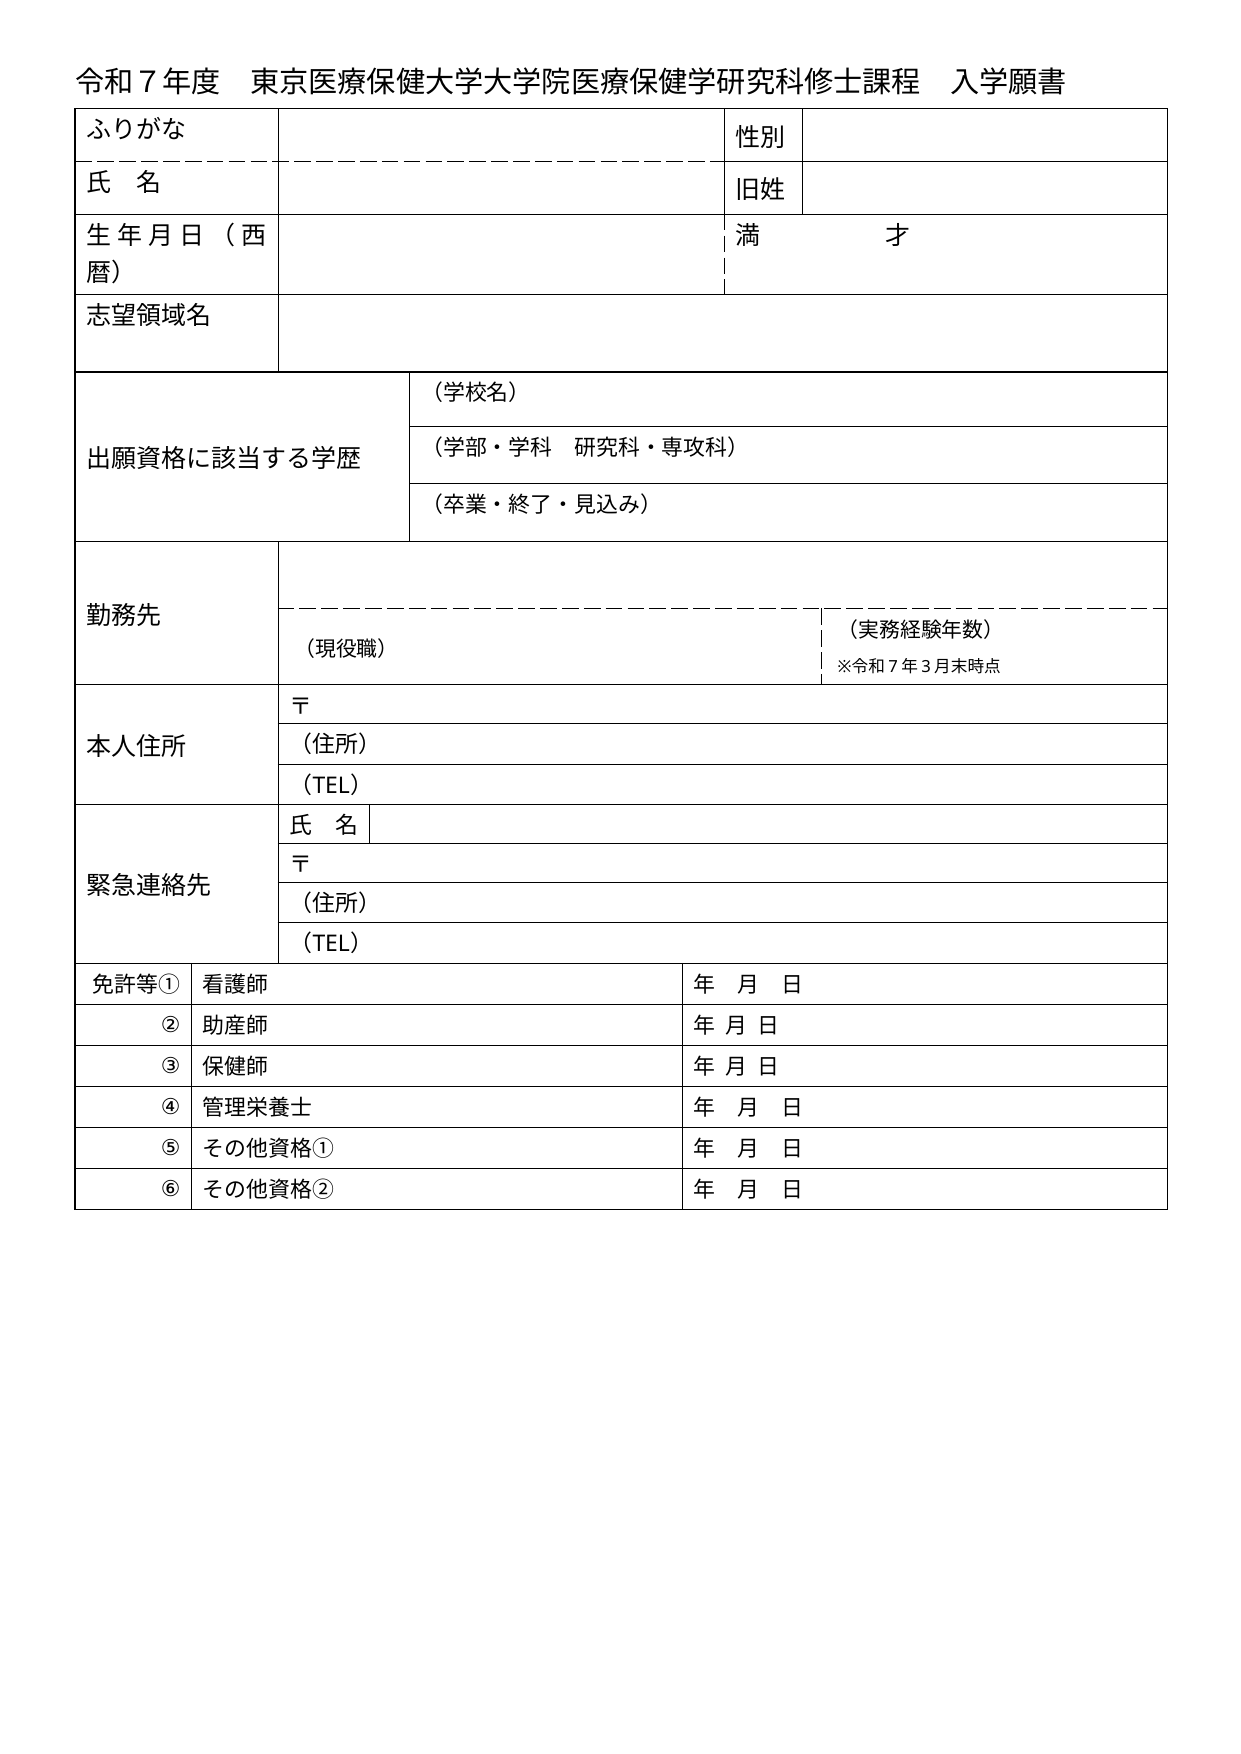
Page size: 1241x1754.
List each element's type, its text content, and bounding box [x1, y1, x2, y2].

table_cell 年 月 日 [683, 1046, 1167, 1086]
table_cell ② [76, 1005, 191, 1045]
table_cell 管理栄養士 [192, 1087, 682, 1127]
table_header [803, 109, 1167, 161]
table_cell 勤務先 [76, 542, 278, 684]
table_cell 免許等① [76, 964, 191, 1004]
table_cell 志望領域名 [76, 295, 278, 371]
table_cell 氏 名 [76, 161, 278, 214]
table_cell （卒業・終了・見込み） [410, 484, 1167, 541]
table_cell ⑤ [76, 1128, 191, 1168]
table_header [279, 109, 724, 161]
table_header ふりがな [76, 109, 278, 161]
table_cell ⑥ [76, 1169, 191, 1208]
table_cell （住所） [279, 724, 1167, 764]
table_cell その他資格➁ [192, 1169, 682, 1208]
table_cell ③ [76, 1046, 191, 1086]
table_cell 旧姓 [725, 162, 802, 214]
table_cell [370, 805, 1167, 842]
table_cell 出願資格に該当する学歴 [76, 373, 409, 541]
table_header 性別 [725, 109, 802, 161]
table_cell 保健師 [192, 1046, 682, 1086]
table_cell [279, 542, 1167, 608]
table_cell [803, 162, 1167, 214]
table_cell （TEL） [279, 765, 1167, 804]
table_cell 年 月 日 [683, 1005, 1167, 1045]
table_cell （TEL） [279, 923, 1167, 963]
table_cell 〒 [279, 685, 1167, 723]
table_cell [279, 215, 724, 294]
table_cell 年 月 日 [683, 1087, 1167, 1127]
table_cell その他資格① [192, 1128, 682, 1168]
table_cell （学校名） [410, 373, 1167, 426]
table_cell 緊急連絡先 [76, 805, 278, 963]
table_cell 〒 [279, 844, 1167, 882]
table_cell 生年月日（西暦） [76, 215, 278, 294]
table_cell 助産師 [192, 1005, 682, 1045]
table_cell [279, 161, 724, 214]
table_cell （現役職） [279, 608, 821, 684]
table_cell （学部・学科 研究科・専攻科） [410, 427, 1167, 483]
table_cell 年 月 日 [683, 1128, 1167, 1168]
table_cell [279, 295, 1167, 371]
table_cell 本人住所 [76, 685, 278, 804]
table_cell 満 才 [724, 215, 1167, 294]
table_cell ④ [76, 1087, 191, 1127]
table_cell （実務経験年数） ※令和7年3月末時点 [821, 608, 1167, 684]
table_cell 看護師 [192, 964, 682, 1004]
table_cell （住所） [279, 883, 1167, 922]
table_cell 年 月 日 [683, 964, 1167, 1004]
table_cell 氏 名 [279, 805, 369, 842]
table_cell 年 月 日 [683, 1169, 1167, 1208]
